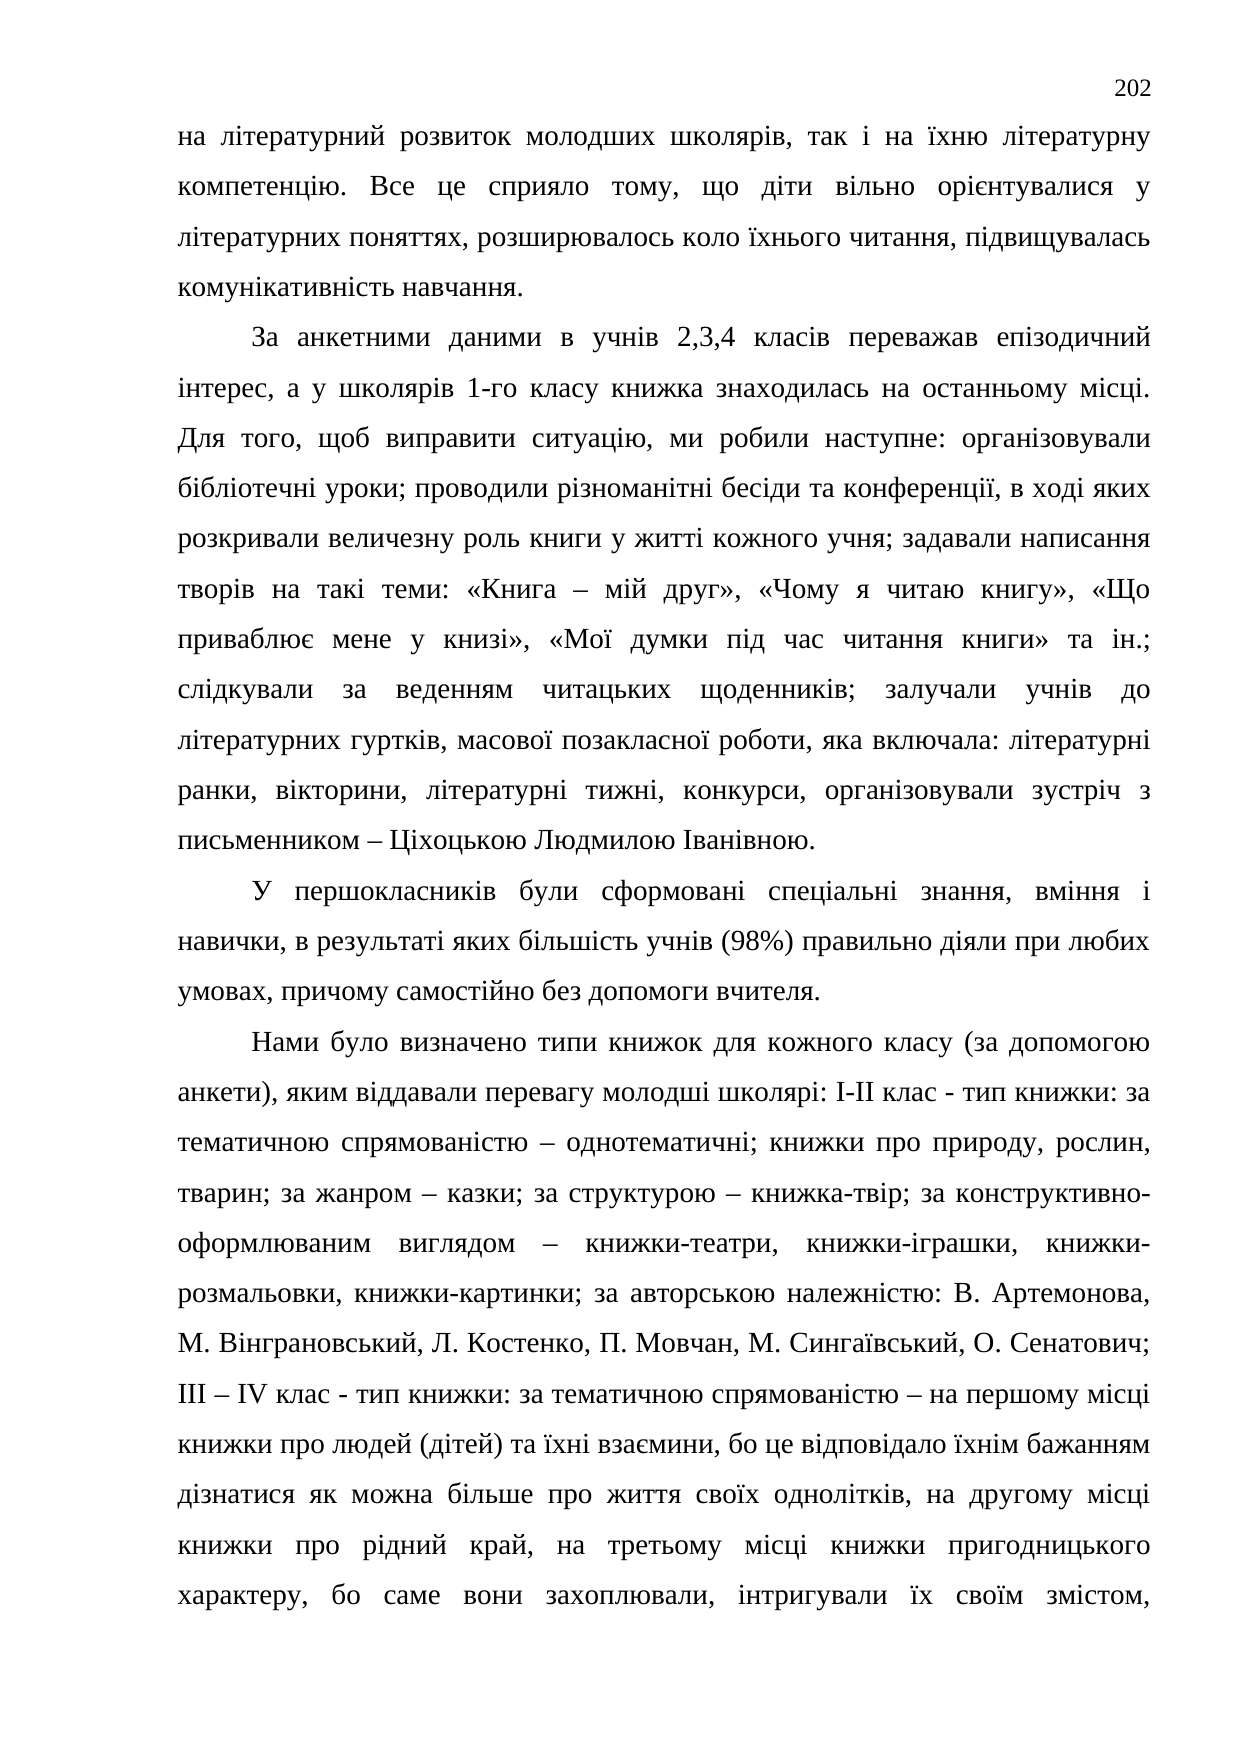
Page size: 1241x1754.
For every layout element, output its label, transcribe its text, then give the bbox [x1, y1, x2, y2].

text У першокласників були сформовані спеціальні знання, вміння і навички, в результаті яких більшість учнів (98%) правильно діяли при любих умовах, причому самостійно без допомоги вчителя. [177, 873, 1152, 1007]
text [177, 118, 1152, 303]
text За анкетними даними в учнів 2,3,4 класів переважав епізодичний інтерес, а у школярів 1-го класу книжка знаходилась на останньому місці. Для того, щоб виправити ситуацію, ми робили наступне: організовували бібліотечні уроки; проводили різноманітні бесіди та конференції, в ході яких розкривали величезну роль книги у житті кожного учня; задавали написання творів на такі теми: «Книга – мій друг», «Чому я читаю книгу», «Що приваблює мене у книзі», «Мої думки під час читання книги» та ін.; слідкували за веденням читацьких щоденників; залучали учнів до літературних гуртків, масової позакласної роботи, яка включала: літературні ранки, вікторини, літературні тижні, конкурси, організовували зустріч з письменником – Ціхоцькою Людмилою Іванівною. [177, 319, 1152, 856]
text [177, 1024, 1152, 1611]
